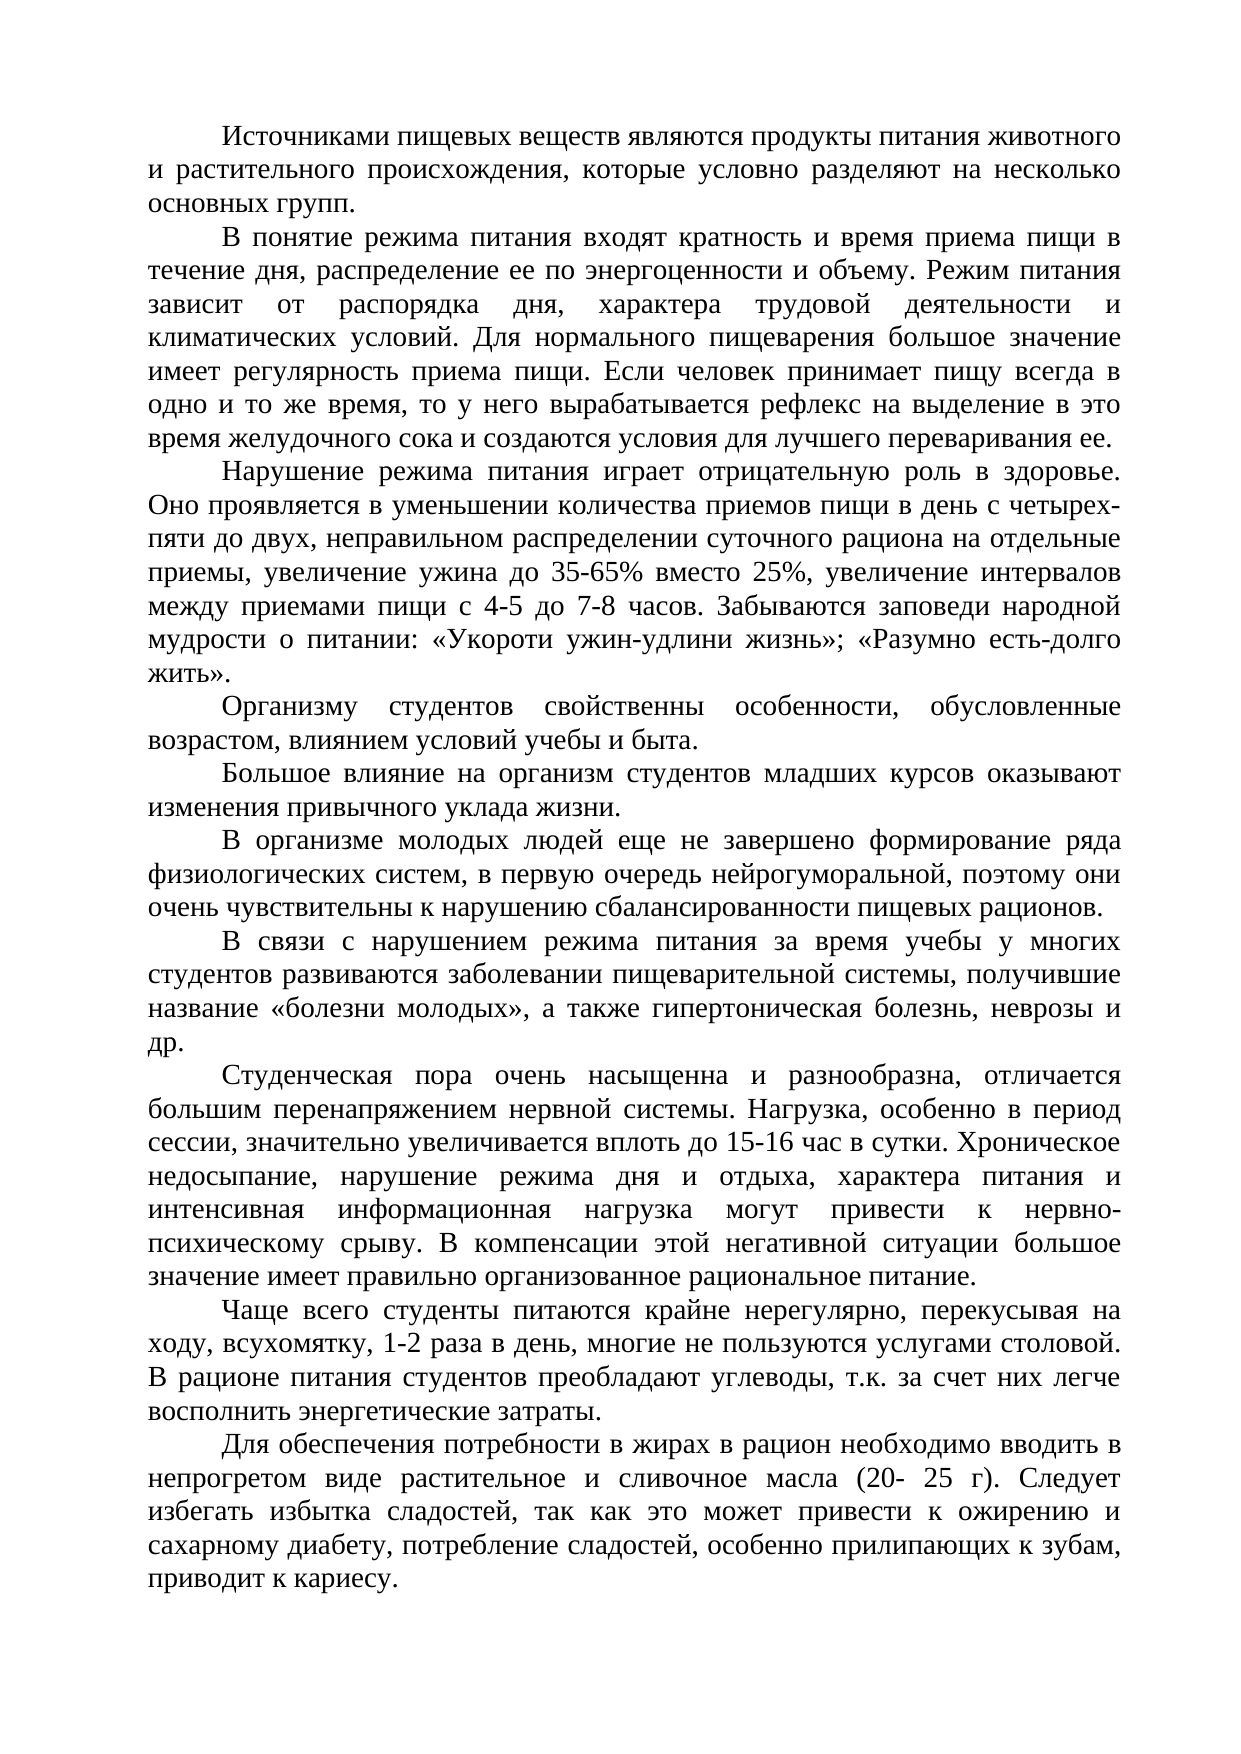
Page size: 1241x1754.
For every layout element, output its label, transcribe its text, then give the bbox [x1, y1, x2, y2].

text Источниками пищевых веществ являются продукты питания животного и растительного происхождения, которые условно разделяют на несколько основных групп. [148, 118, 1122, 219]
text Студенческая пора очень насыщенна и разнообразна, отличается большим перенапряжением нервной системы. Нагрузка, особенно в период сессии, значительно увеличивается вплоть до 15-16 час в сутки. Хроническое недосыпание, нарушение режима дня и отдыха, характера питания и интенсивная информационная нагрузка могут привести к нервно-психическому срыву. В компенсации этой негативной ситуации большое значение имеет правильно организованное рациональное питание. [148, 1057, 1122, 1292]
text Для обеспечения потребности в жирах в рацион необходимо вводить в непрогретом виде растительное и сливочное масла (20- 25 г). Следует избегать избытка сладостей, так как это может привести к ожирению и сахарному диабету, потребление сладостей, особенно прилипающих к зубам, приводит к кариесу. [148, 1426, 1122, 1594]
text В организме молодых людей еще не завершено формирование ряда физиологических систем, в первую очередь нейрогуморальной, поэтому они очень чувствительны к нарушению сбалансированности пищевых рационов. [148, 822, 1122, 923]
text В связи с нарушением режима питания за время учебы у многих студентов развиваются заболевании пищеварительной системы, получившие название «болезни молодых», а также гипертоническая болезнь, неврозы и др. [148, 923, 1122, 1057]
text Нарушение режима питания играет отрицательную роль в здоровье. Оно проявляется в уменьшении количества приемов пищи в день с четырех-пяти до двух, неправильном распределении суточного рациона на отдельные приемы, увеличение ужина до 35-65% вместо 25%, увеличение интервалов между приемами пищи с 4-5 до 7-8 часов. Забываются заповеди народной мудрости о питании: «Укороти ужин-удлини жизнь»; «Разумно есть-долго жить». [148, 453, 1122, 688]
text В понятие режима питания входят кратность и время приема пищи в течение дня, распределение ее по энергоценности и объему. Режим питания зависит от распорядка дня, характера трудовой деятельности и климатических условий. Для нормального пищеварения большое значение имеет регулярность приема пищи. Если человек принимает пищу всегда в одно и то же время, то у него вырабатывается рефлекс на выделение в это время желудочного сока и создаются условия для лучшего переваривания ее. [148, 219, 1122, 453]
text Большое влияние на организм студентов младших курсов оказывают изменения привычного уклада жизни. [148, 755, 1122, 822]
text Чаще всего студенты питаются крайне нерегулярно, перекусывая на ходу, всухомятку, 1-2 раза в день, многие не пользуются услугами столовой. В рационе питания студентов преобладают углеводы, т.к. за счет них легче восполнить энергетические затраты. [148, 1292, 1122, 1426]
text Организму студентов свойственны особенности, обусловленные возрастом, влиянием условий учебы и быта. [148, 688, 1122, 755]
